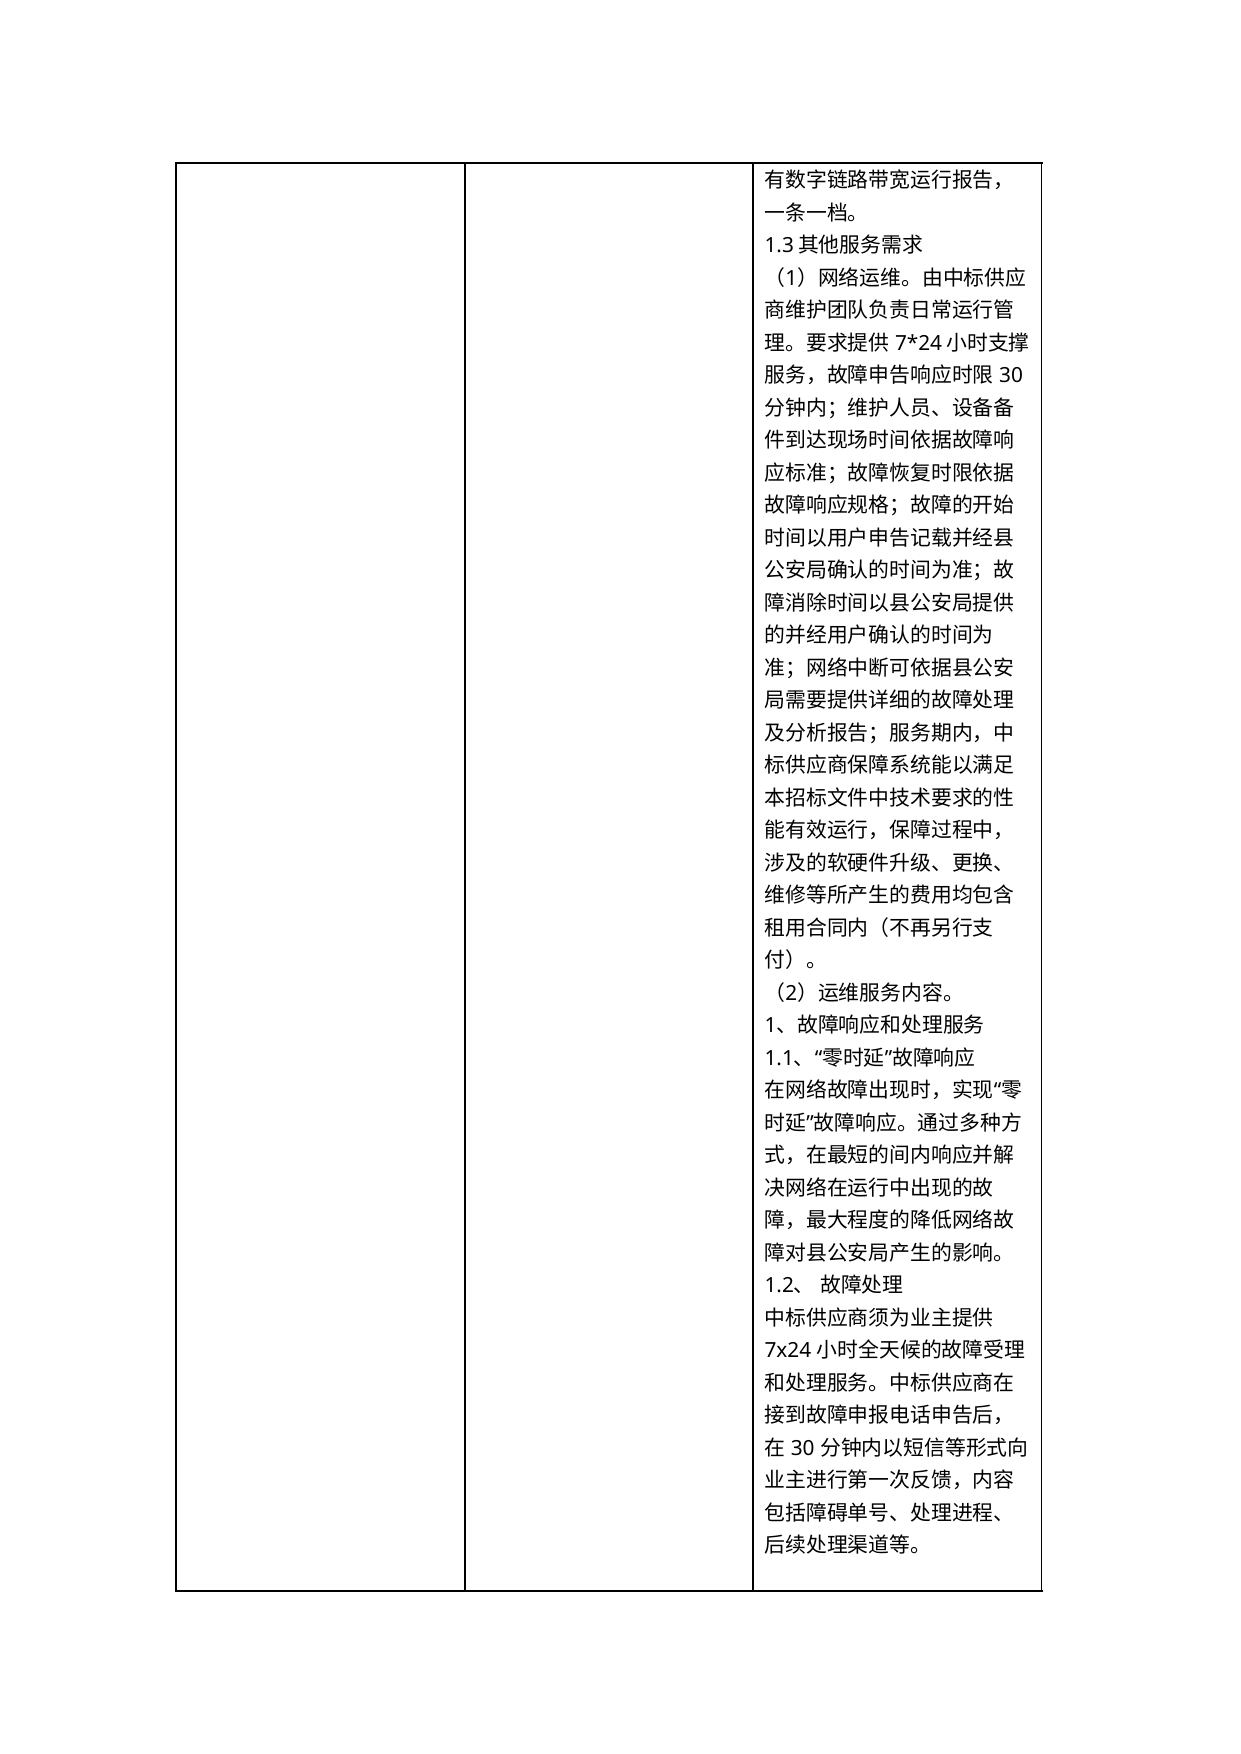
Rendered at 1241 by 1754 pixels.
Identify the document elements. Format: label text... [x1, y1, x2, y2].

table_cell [754, 164, 1041, 1590]
table_cell ★ [466, 164, 752, 1590]
table_cell 1 [177, 164, 464, 1590]
